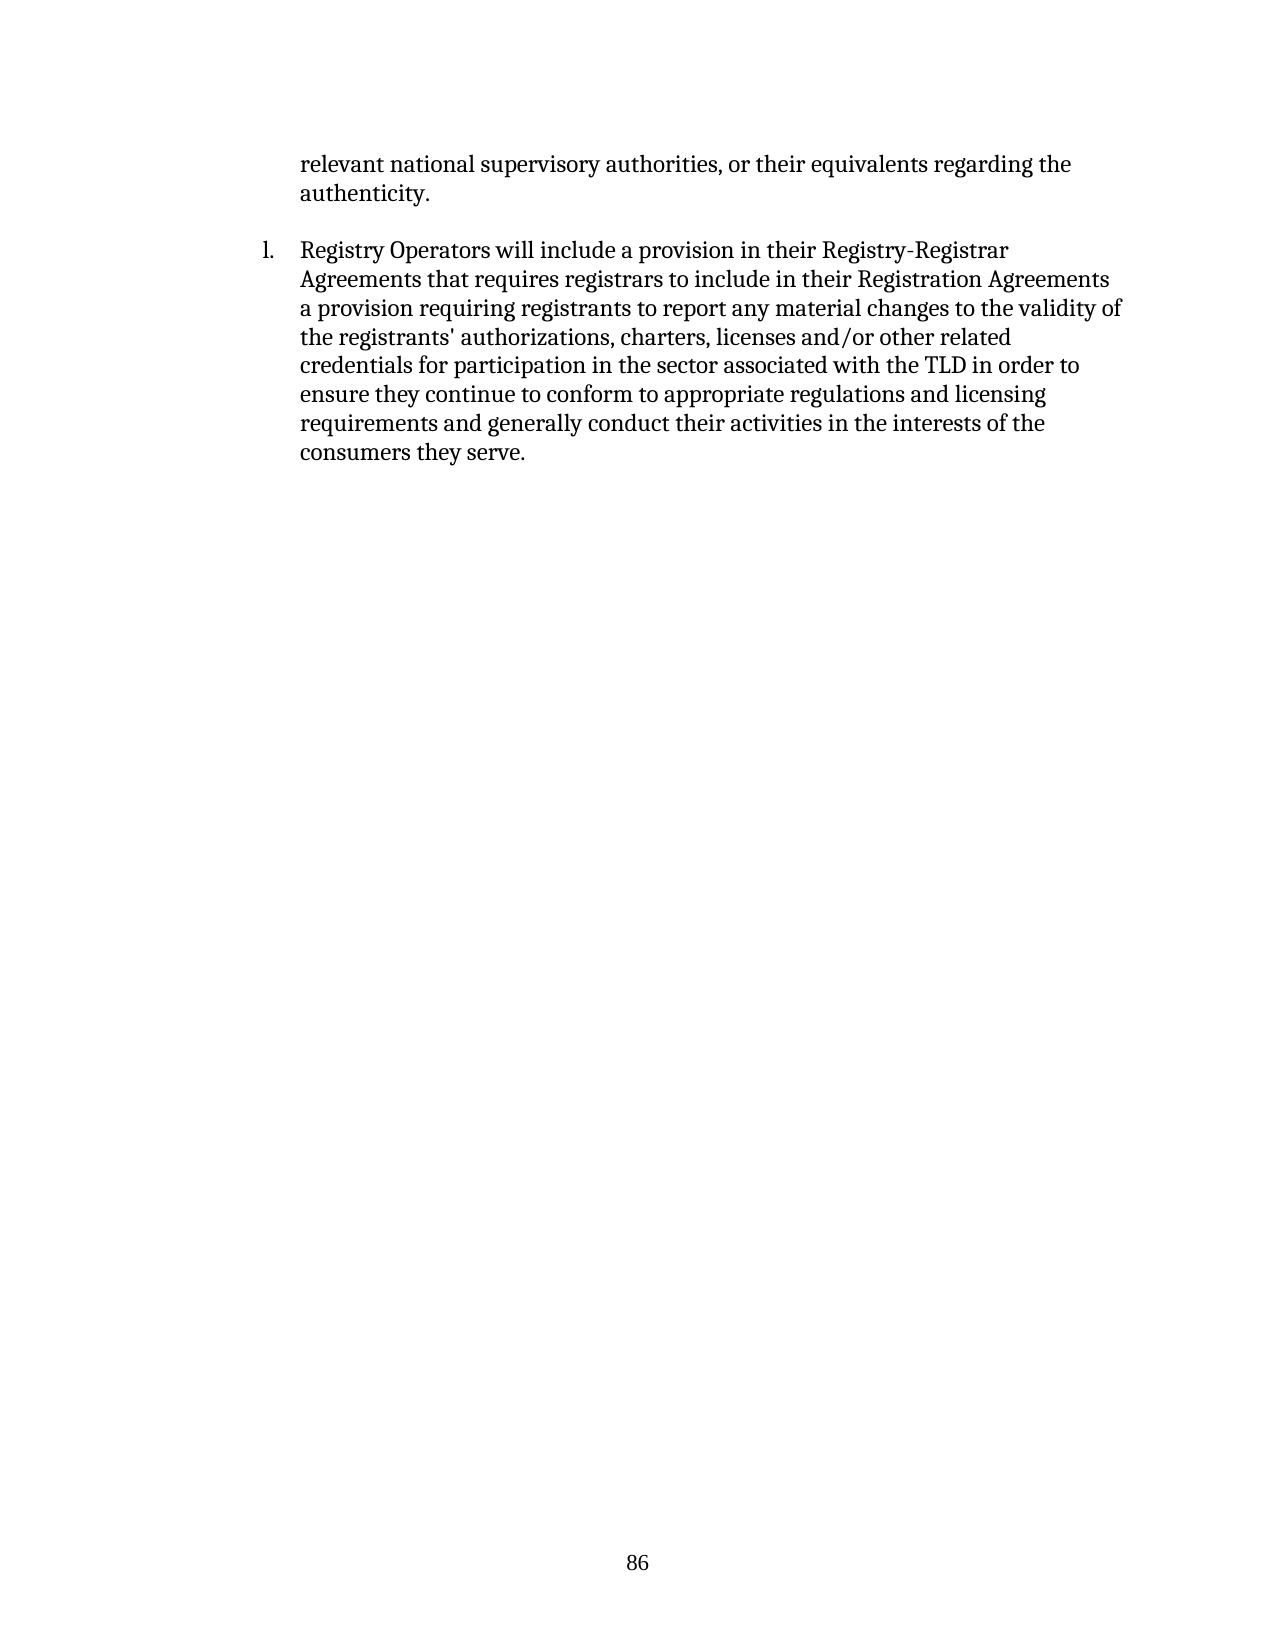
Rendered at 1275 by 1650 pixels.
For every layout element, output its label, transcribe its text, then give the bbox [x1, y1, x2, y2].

list Registry Operators will include a provision in their Registry-Registrar Agreements that requires registrars to include in their Registration Agreements a provision requiring registrants to report any material changes to the validity of the registrants' authorizations, charters, licenses and/or other related credentials for participation in the sector associated with the TLD in order to ensure they continue to conform to appropriate regulations and licensing requirements and generally conduct their activities in the interests of the consumers they serve. [262, 236, 1125, 466]
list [262, 150, 1125, 207]
